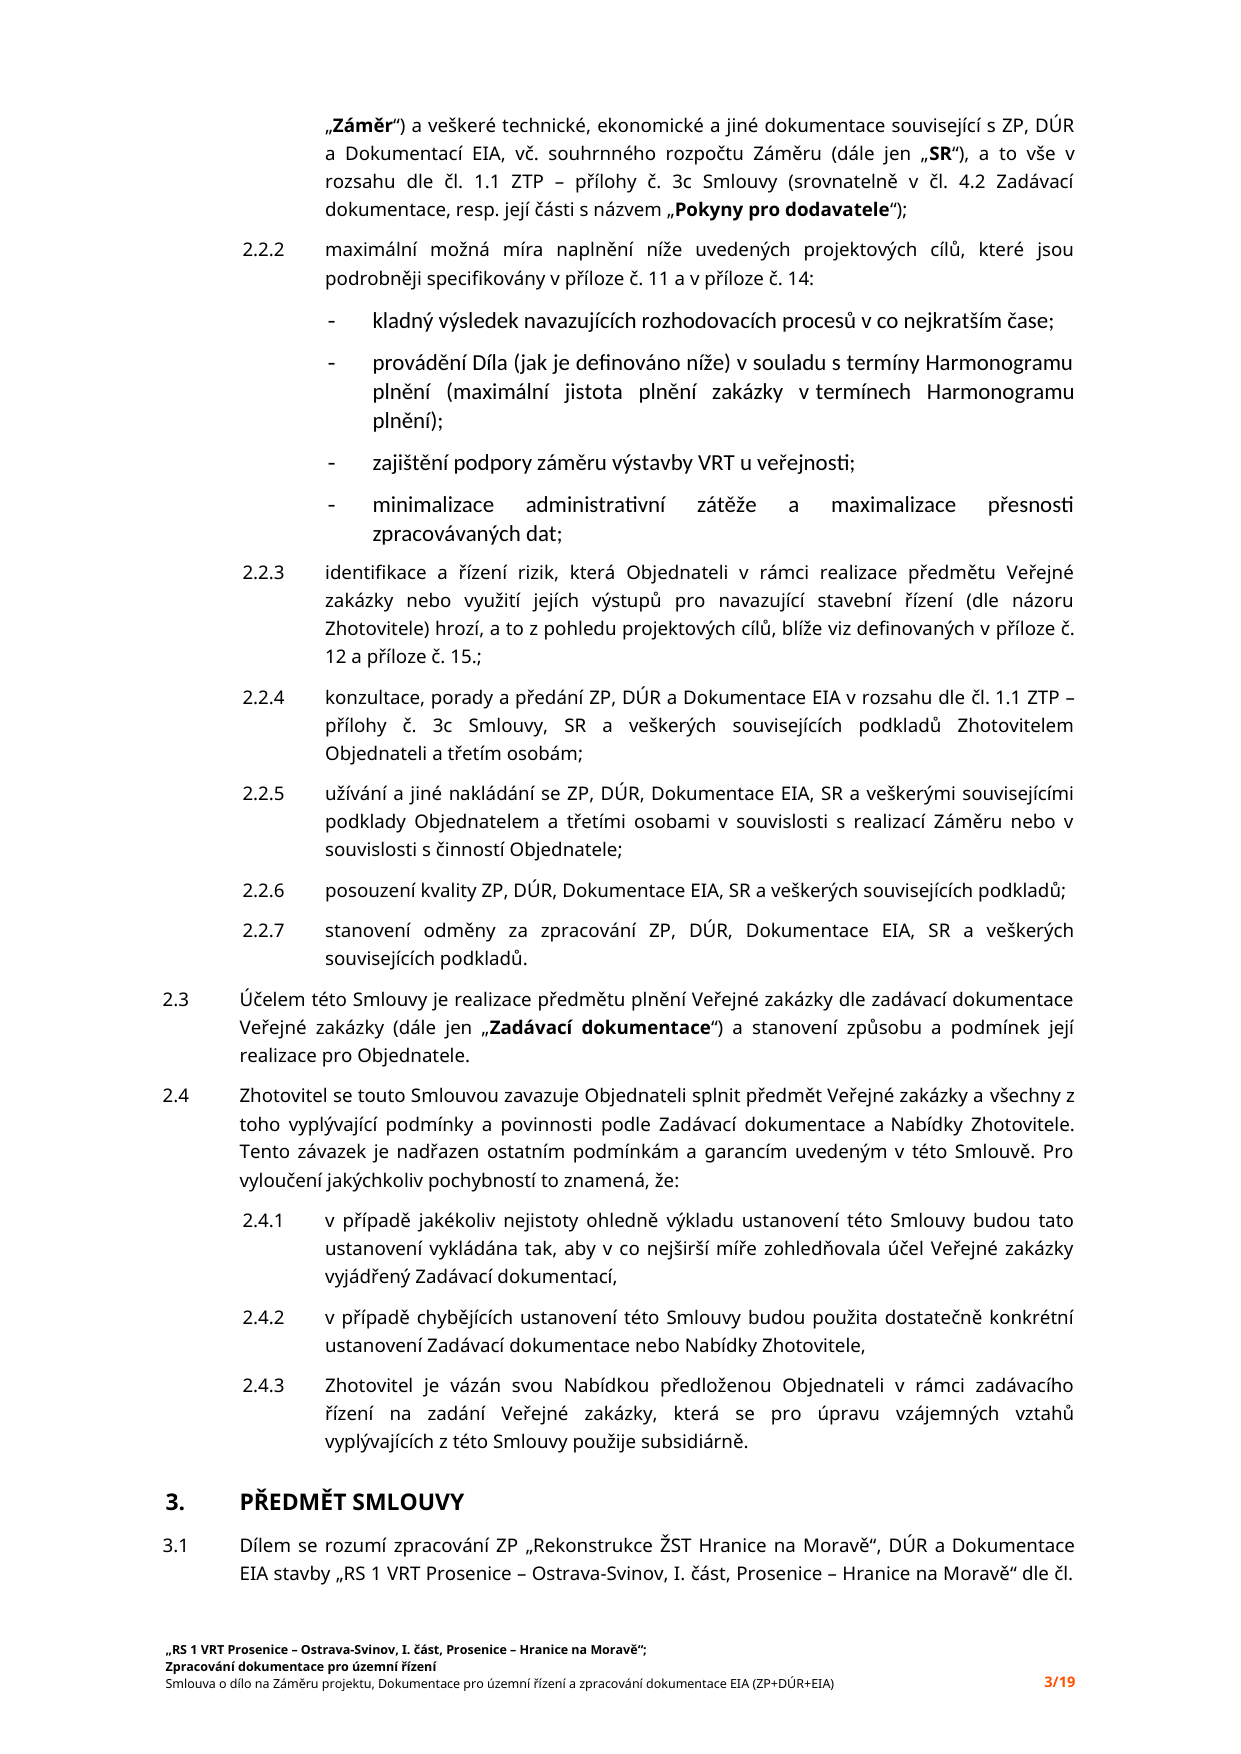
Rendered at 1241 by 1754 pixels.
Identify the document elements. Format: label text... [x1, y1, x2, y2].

list kladný výsledek navazujících rozhodovacích procesů v co nejkratším čase; [328, 305, 1075, 334]
text identifikace a řízení rizik, která Objednateli v rámci realizace předmětu Veřejné zakázky nebo využití jejích výstupů pro navazující stavební řízení (dle názoru Zhotovitele) hrozí, a to z pohledu projektových cílů, blíže viz definovaných v příloze č. 12 a příloze č. 15.; [242, 559, 1075, 669]
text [162, 1533, 1075, 1586]
list provádění Díla (jak je definováno níže) v souladu s termíny Harmonogramu plnění (maximální jistota plnění zakázky v termínech Harmonogramu plnění); [328, 347, 1075, 434]
text posouzení kvality ZP, DÚR, Dokumentace EIA, SR a veškerých souvisejících podkladů; [242, 877, 1075, 903]
list minimalizace administrativní zátěže a maximalizace přesnosti zpracovávaných dat; [328, 489, 1075, 547]
text maximální možná míra naplnění níže uvedených projektových cílů, které jsou podrobněji specifikovány v příloze č. 11 a v příloze č. 14: [242, 237, 1075, 290]
text Zhotovitel je vázán svou Nabídkou předloženou Objednateli v rámci zadávacího řízení na zadání Veřejné zakázky, která se pro úpravu vzájemných vztahů vyplývajících z této Smlouvy použije subsidiárně. [242, 1372, 1075, 1454]
text v případě chybějících ustanovení této Smlouvy budou použita dostatečně konkrétní ustanovení Zadávací dokumentace nebo Nabídky Zhotovitele, [242, 1304, 1075, 1357]
text konzultace, porady a předání ZP, DÚR a Dokumentace EIA v rozsahu dle čl. 1.1 ZTP – přílohy č. 3c Smlouvy, SR a veškerých souvisejících podkladů Zhotovitelem Objednateli a třetím osobám; [242, 684, 1075, 766]
list zajištění podpory záměru výstavby VRT u veřejnosti; [328, 447, 1075, 476]
text Zhotovitel se touto Smlouvou zavazuje Objednateli splnit předmět Veřejné zakázky a všechny z toho vyplývající podmínky a povinnosti podle Zadávací dokumentace a Nabídky Zhotovitele. Tento závazek je nadřazen ostatním podmínkám a garancím uvedeným v této Smlouvě. Pro vyloučení jakýchkoliv pochybností to znamená, že: [162, 1083, 1075, 1192]
text PŘEDMĚT SMLOUVY [165, 1486, 1075, 1517]
text stanovení odměny za zpracování ZP, DÚR, Dokumentace EIA, SR a veškerých souvisejících podkladů. [242, 918, 1075, 971]
text užívání a jiné nakládání se ZP, DÚR, Dokumentace EIA, SR a veškerými souvisejícími podklady Objednatelem a třetími osobami v souvislosti s realizací Záměru nebo v souvislosti s činností Objednatele; [242, 781, 1075, 862]
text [242, 112, 1075, 222]
text Účelem této Smlouvy je realizace předmětu plnění Veřejné zakázky dle zadávací dokumentace Veřejné zakázky (dále jen „Zadávací dokumentace“) a stanovení způsobu a podmínek její realizace pro Objednatele. [162, 986, 1075, 1068]
text v případě jakékoliv nejistoty ohledně výkladu ustanovení této Smlouvy budou tato ustanovení vykládána tak, aby v co nejširší míře zohledňovala účel Veřejné zakázky vyjádřený Zadávací dokumentací, [242, 1207, 1075, 1289]
